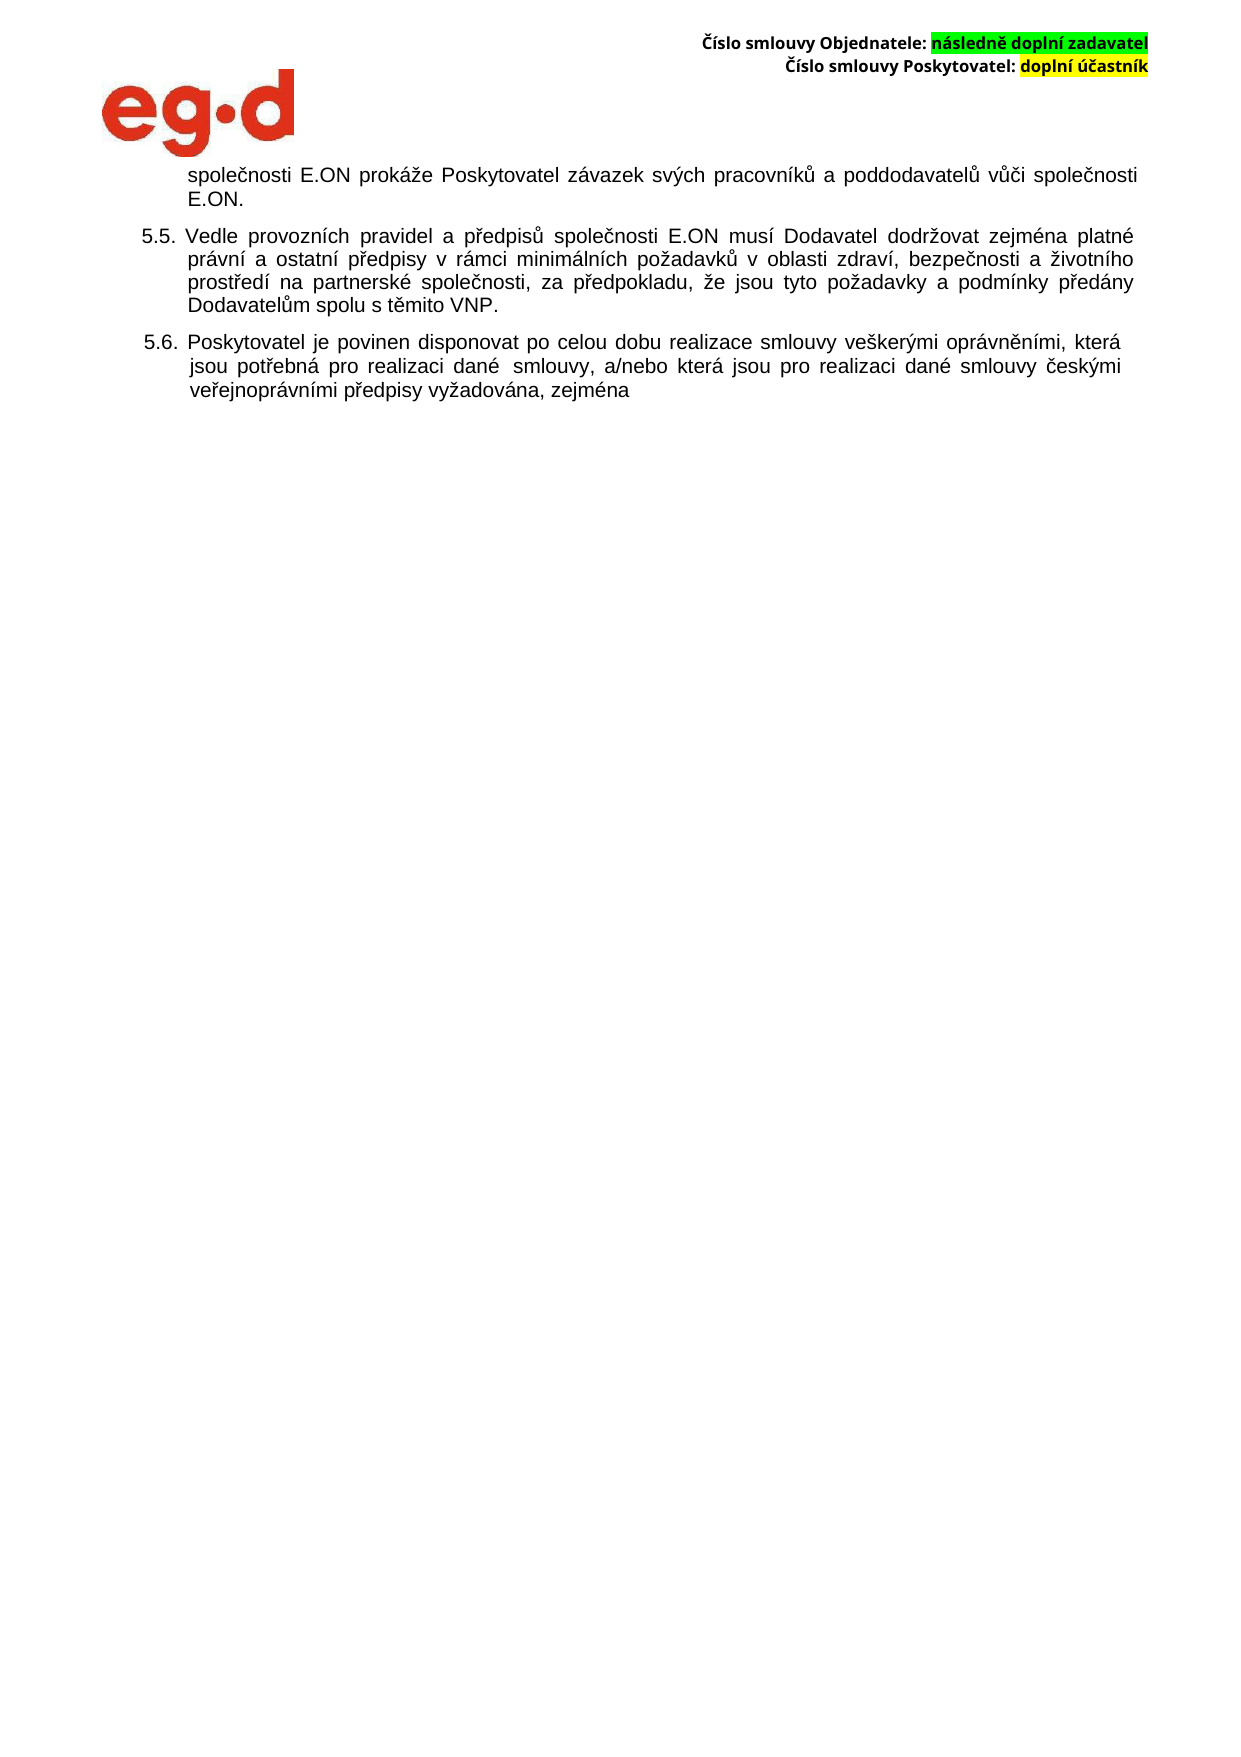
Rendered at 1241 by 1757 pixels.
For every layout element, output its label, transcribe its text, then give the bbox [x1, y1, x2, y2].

list Vedle provozních pravidel a předpisů společnosti E.ON musí Dodavatel dodržovat zejména platné právní a ostatní předpisy v rámci minimálních požadavků v oblasti zdraví, bezpečnosti a životního prostředí na partnerské společnosti, za předpokladu, že jsou tyto požadavky a podmínky předány Dodavatelům spolu s těmito VNP. [141, 225, 1134, 316]
list Poskytovatel je povinen disponovat po celou dobu realizace smlouvy veškerými oprávněními, která jsou potřebná pro realizaci dané smlouvy, a/nebo která jsou pro realizaci dané smlouvy českými veřejnoprávními předpisy vyžadována, zejména [144, 330, 1121, 402]
picture [102, 69, 294, 157]
